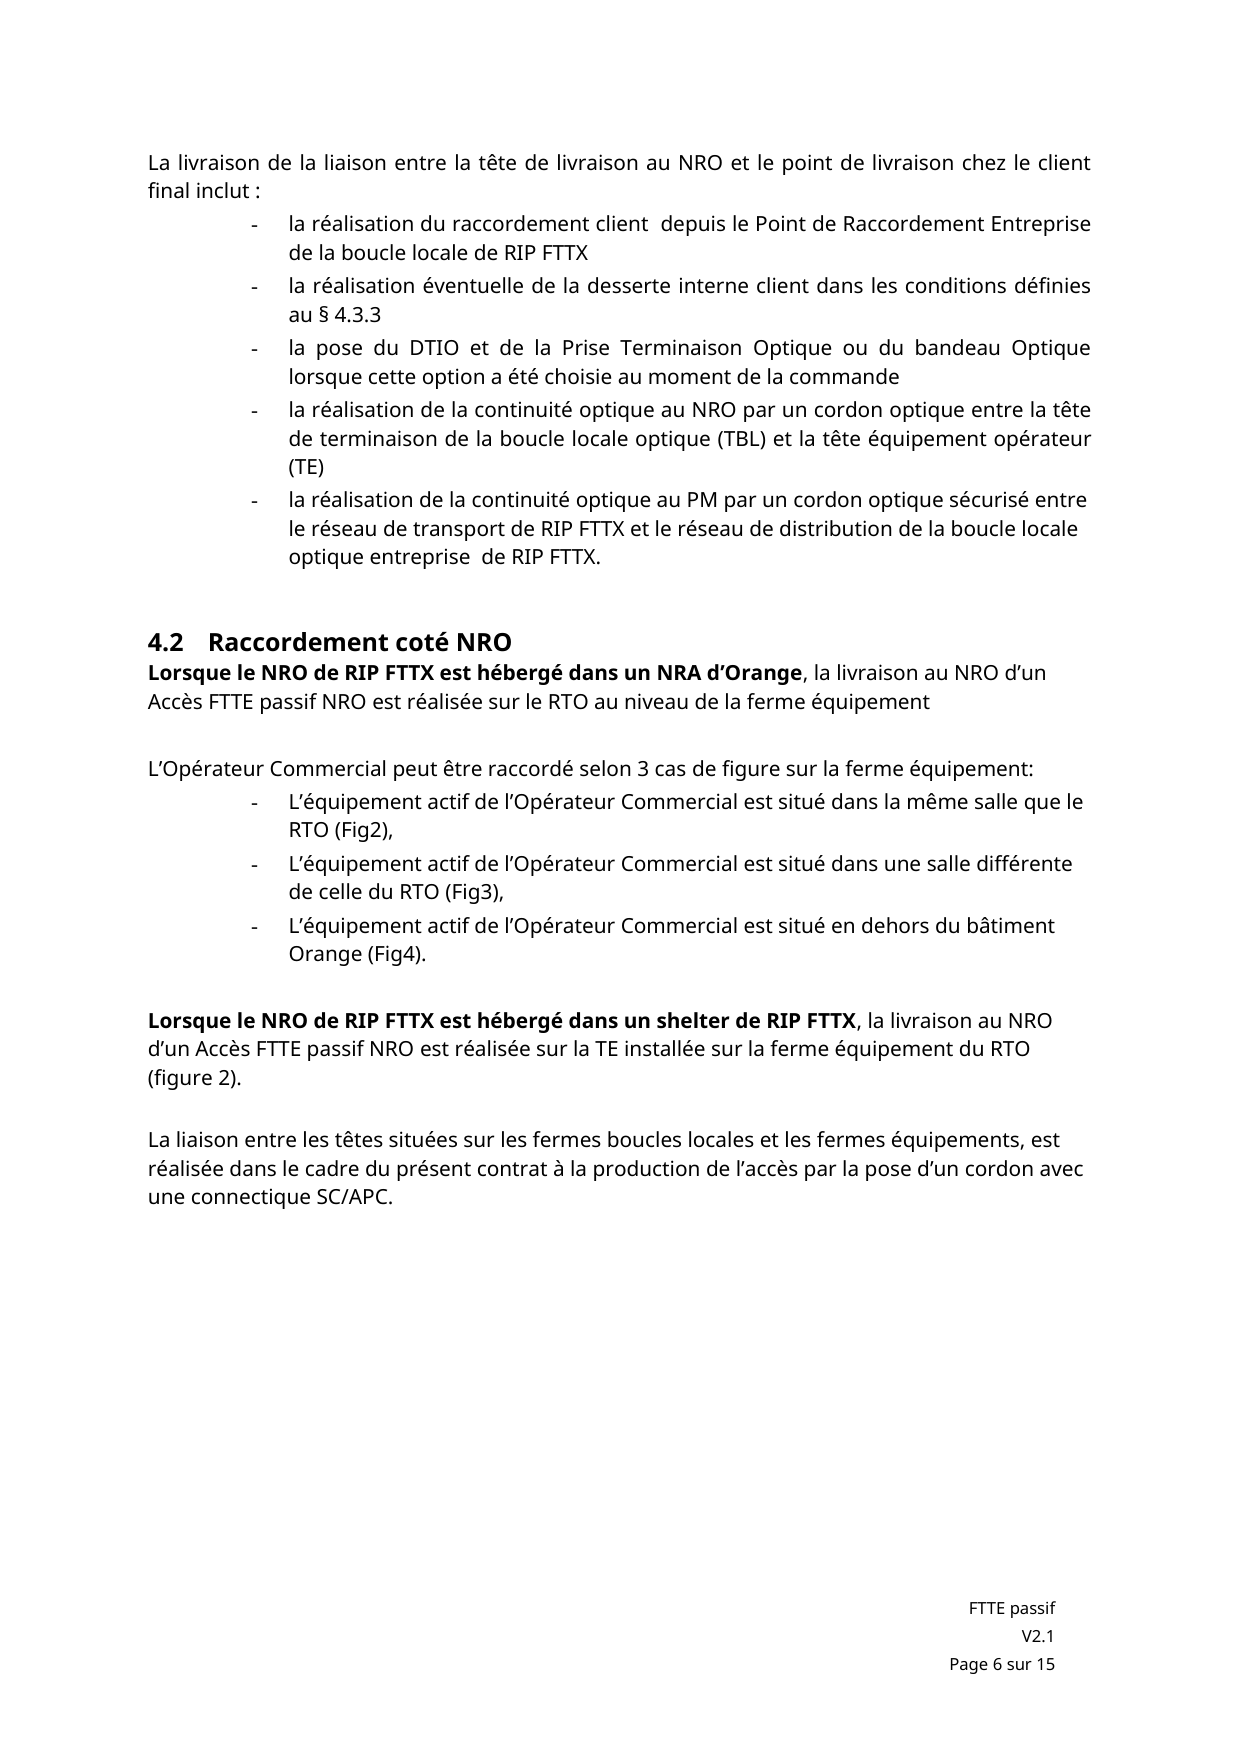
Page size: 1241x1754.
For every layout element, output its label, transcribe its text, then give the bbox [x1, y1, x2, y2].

text La liaison entre les têtes situées sur les fermes boucles locales et les fermes équipements, est réalisée dans le cadre du présent contrat à la production de l’accès par la pose d’un cordon avec une connectique SC/APC. [148, 1126, 1092, 1211]
subtitle Raccordement coté NRO [148, 624, 1092, 658]
text La livraison de la liaison entre la tête de livraison au NRO et le point de livraison chez le client final inclut : [148, 148, 1092, 204]
list L’équipement actif de l’Opérateur Commercial est situé dans une salle différente de celle du RTO (Fig3), [251, 849, 1092, 906]
text Lorsque le NRO de RIP FTTX est hébergé dans un shelter de RIP FTTX, la livraison au NRO d’un Accès FTTE passif NRO est réalisée sur la TE installée sur la ferme équipement du RTO (figure 2). [148, 1006, 1092, 1091]
text L’Opérateur Commercial peut être raccordé selon 3 cas de figure sur la ferme équipement: [148, 754, 1092, 782]
list L’équipement actif de l’Opérateur Commercial est situé dans la même salle que le RTO (Fig2), [251, 787, 1092, 844]
list la réalisation éventuelle de la desserte interne client dans les conditions définies au § 4.3.3 [251, 271, 1092, 328]
list la pose du DTIO et de la Prise Terminaison Optique ou du bandeau Optique lorsque cette option a été choisie au moment de la commande [251, 333, 1092, 390]
list L’équipement actif de l’Opérateur Commercial est situé en dehors du bâtiment Orange (Fig4). [251, 911, 1092, 968]
list la réalisation de la continuité optique au PM par un cordon optique sécurisé entre le réseau de transport de RIP FTTX et le réseau de distribution de la boucle locale optique entreprise de RIP FTTX. [251, 486, 1092, 571]
text Lorsque le NRO de RIP FTTX est hébergé dans un NRA d’Orange, la livraison au NRO d’un Accès FTTE passif NRO est réalisée sur le RTO au niveau de la ferme équipement [148, 658, 1092, 715]
list la réalisation du raccordement client depuis le Point de Raccordement Entreprise de la boucle locale de RIP FTTX [251, 209, 1092, 266]
list la réalisation de la continuité optique au NRO par un cordon optique entre la tête de terminaison de la boucle locale optique (TBL) et la tête équipement opérateur (TE) [251, 395, 1092, 481]
